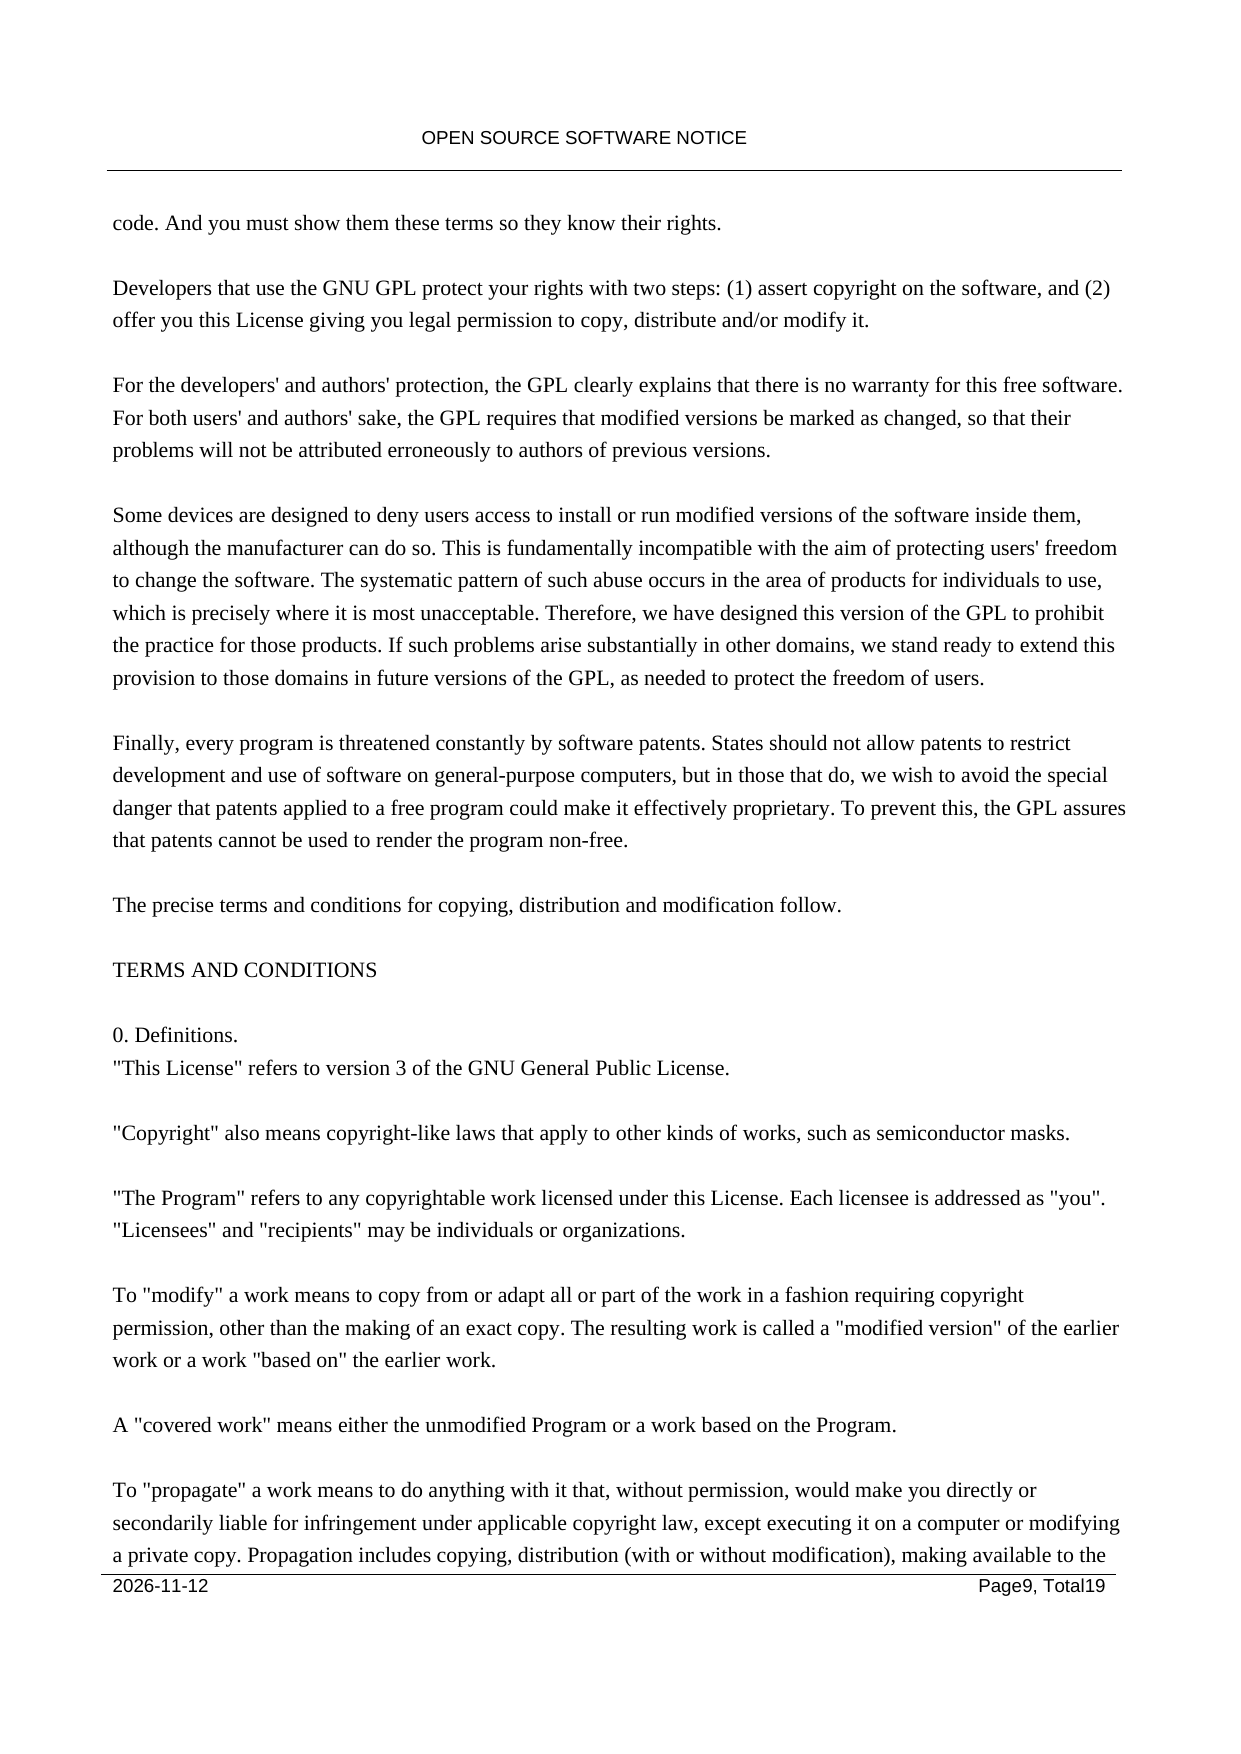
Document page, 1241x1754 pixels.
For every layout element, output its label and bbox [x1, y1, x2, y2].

text [112, 206, 1128, 1571]
